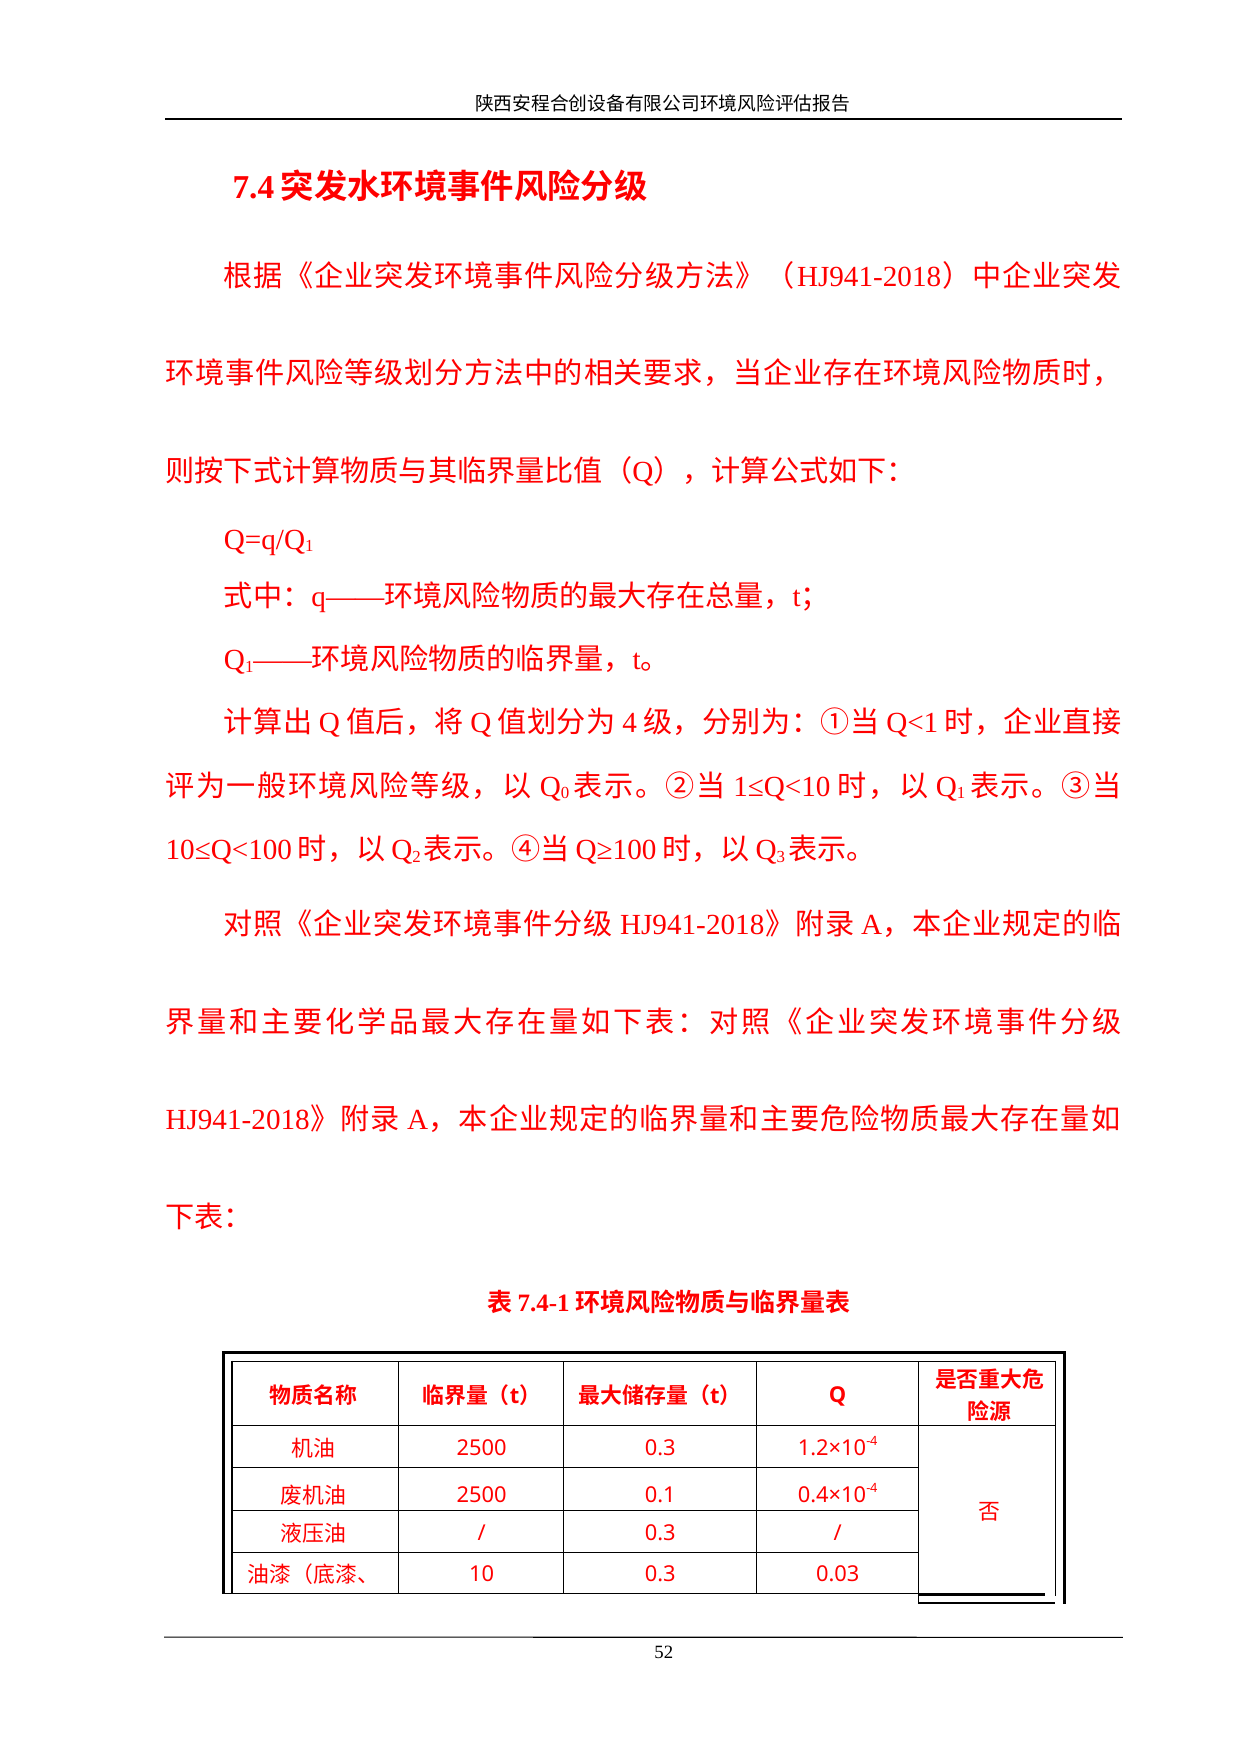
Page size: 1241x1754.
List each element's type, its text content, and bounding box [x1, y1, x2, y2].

table_cell 0.3 [564, 1511, 756, 1552]
table_cell / [757, 1511, 918, 1552]
table_header 物质名称 [227, 1354, 399, 1425]
text 表7.4-1 环境风险物质与临界量表 [165, 1268, 1122, 1333]
table_header 是否重大危险源 [919, 1354, 1060, 1425]
table_cell 1.2×10-4 [757, 1426, 918, 1467]
text 对照《企业突发环境事件分级HJ941-2018》附录A，本企业规定的临界量和主要化学品最大存在量如下表：对照《企业突发环境事件分级HJ941-2018》附录A，本企业规定的临界量和主要危险物质最大存在量如下表： [165, 889, 1122, 1247]
table_header 临界量（t） [399, 1362, 563, 1425]
table_cell 0.03 [757, 1553, 918, 1593]
table_cell 液压油 [233, 1511, 398, 1552]
table_cell 油漆（底漆、面漆、清漆） [233, 1553, 398, 1593]
table_cell / [399, 1511, 563, 1552]
subtitle 7.4突发水环境事件风险分级 [165, 152, 1122, 217]
text Q1——环境风险物质的临界量，t。 [165, 636, 1122, 678]
table_cell 废机油 [233, 1468, 398, 1510]
table_cell 2500 [399, 1468, 563, 1510]
text Q=q/Q1 [165, 522, 1122, 555]
table_cell 机油 [233, 1426, 398, 1467]
table_header 最大储存量（t） [564, 1362, 756, 1425]
table_cell 2500 [399, 1426, 563, 1467]
table_header Q [757, 1362, 918, 1425]
table_cell 0.1 [564, 1468, 756, 1510]
table_cell 0.3 [564, 1426, 756, 1467]
text 式中：q——环境风险物质的最大存在总量，t； [165, 572, 1122, 614]
table_cell 10 [399, 1553, 563, 1593]
table_cell 0.4×10-4 [757, 1468, 918, 1510]
table_cell 0.3 [564, 1553, 756, 1593]
table_cell 否 [919, 1426, 1055, 1593]
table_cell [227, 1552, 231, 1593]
text 计算出Q值后，将Q值划分为4级，分别为：①当Q<1时，企业直接评为一般环境风险等级，以Q0表示。②当1≤Q<10时，以Q1表示。③当10≤Q<100时，以Q2表示。④当Q≥100时，以Q3表示。 [165, 699, 1122, 868]
text 根据《企业突发环境事件风险分级方法》（HJ941-2018）中企业突发环境事件风险等级划分方法中的相关要求，当企业存在环境风险物质时，则按下式计算物质与其临界量比值（Q），计算公式如下： [165, 241, 1122, 501]
